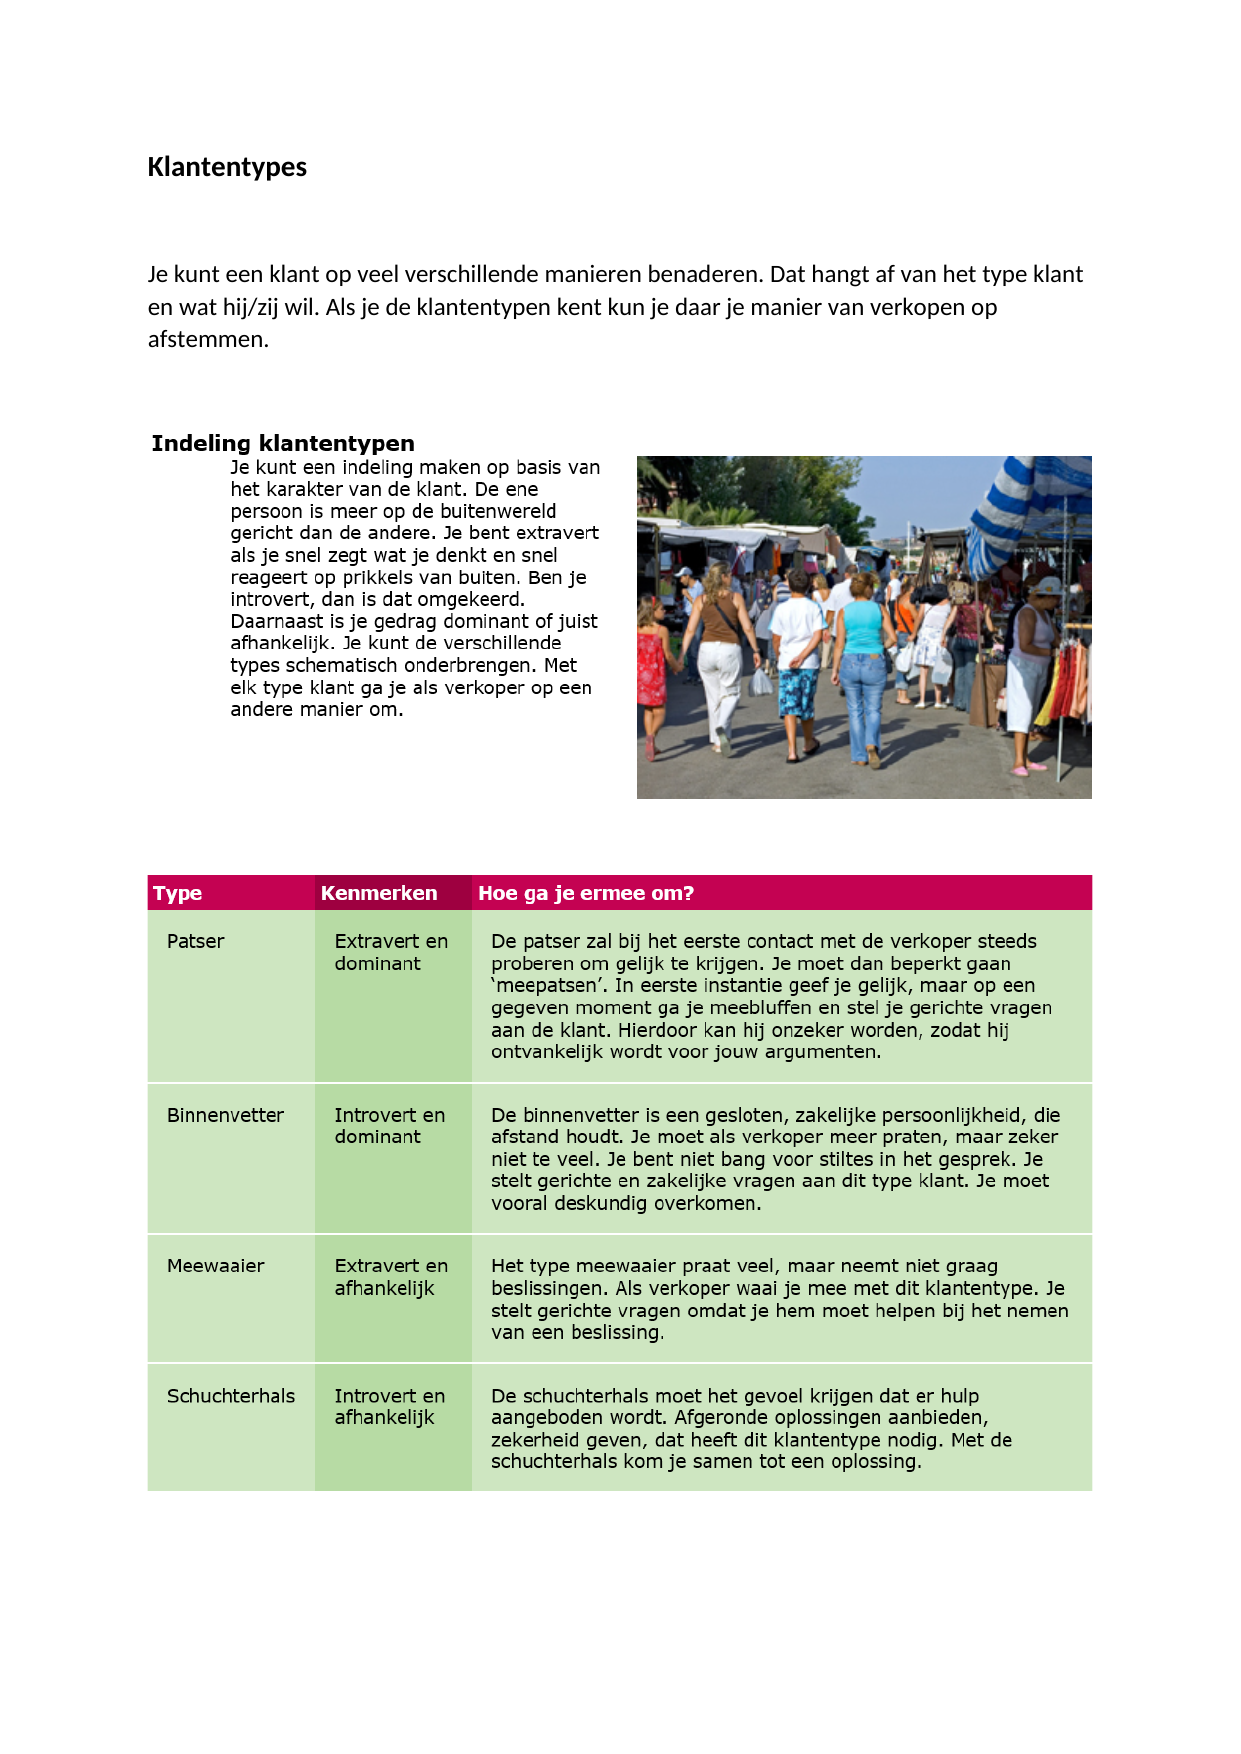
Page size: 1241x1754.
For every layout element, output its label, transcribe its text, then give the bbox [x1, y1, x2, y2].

text Klantentypes [148, 148, 1093, 183]
text Je kunt een klant op veel verschillende manieren benaderen. Dat hangt af van het type klant en wat hij/zij wil. Als je de klantentypen kent kun je daar je manier van verkopen op afstemmen. [148, 258, 1093, 354]
